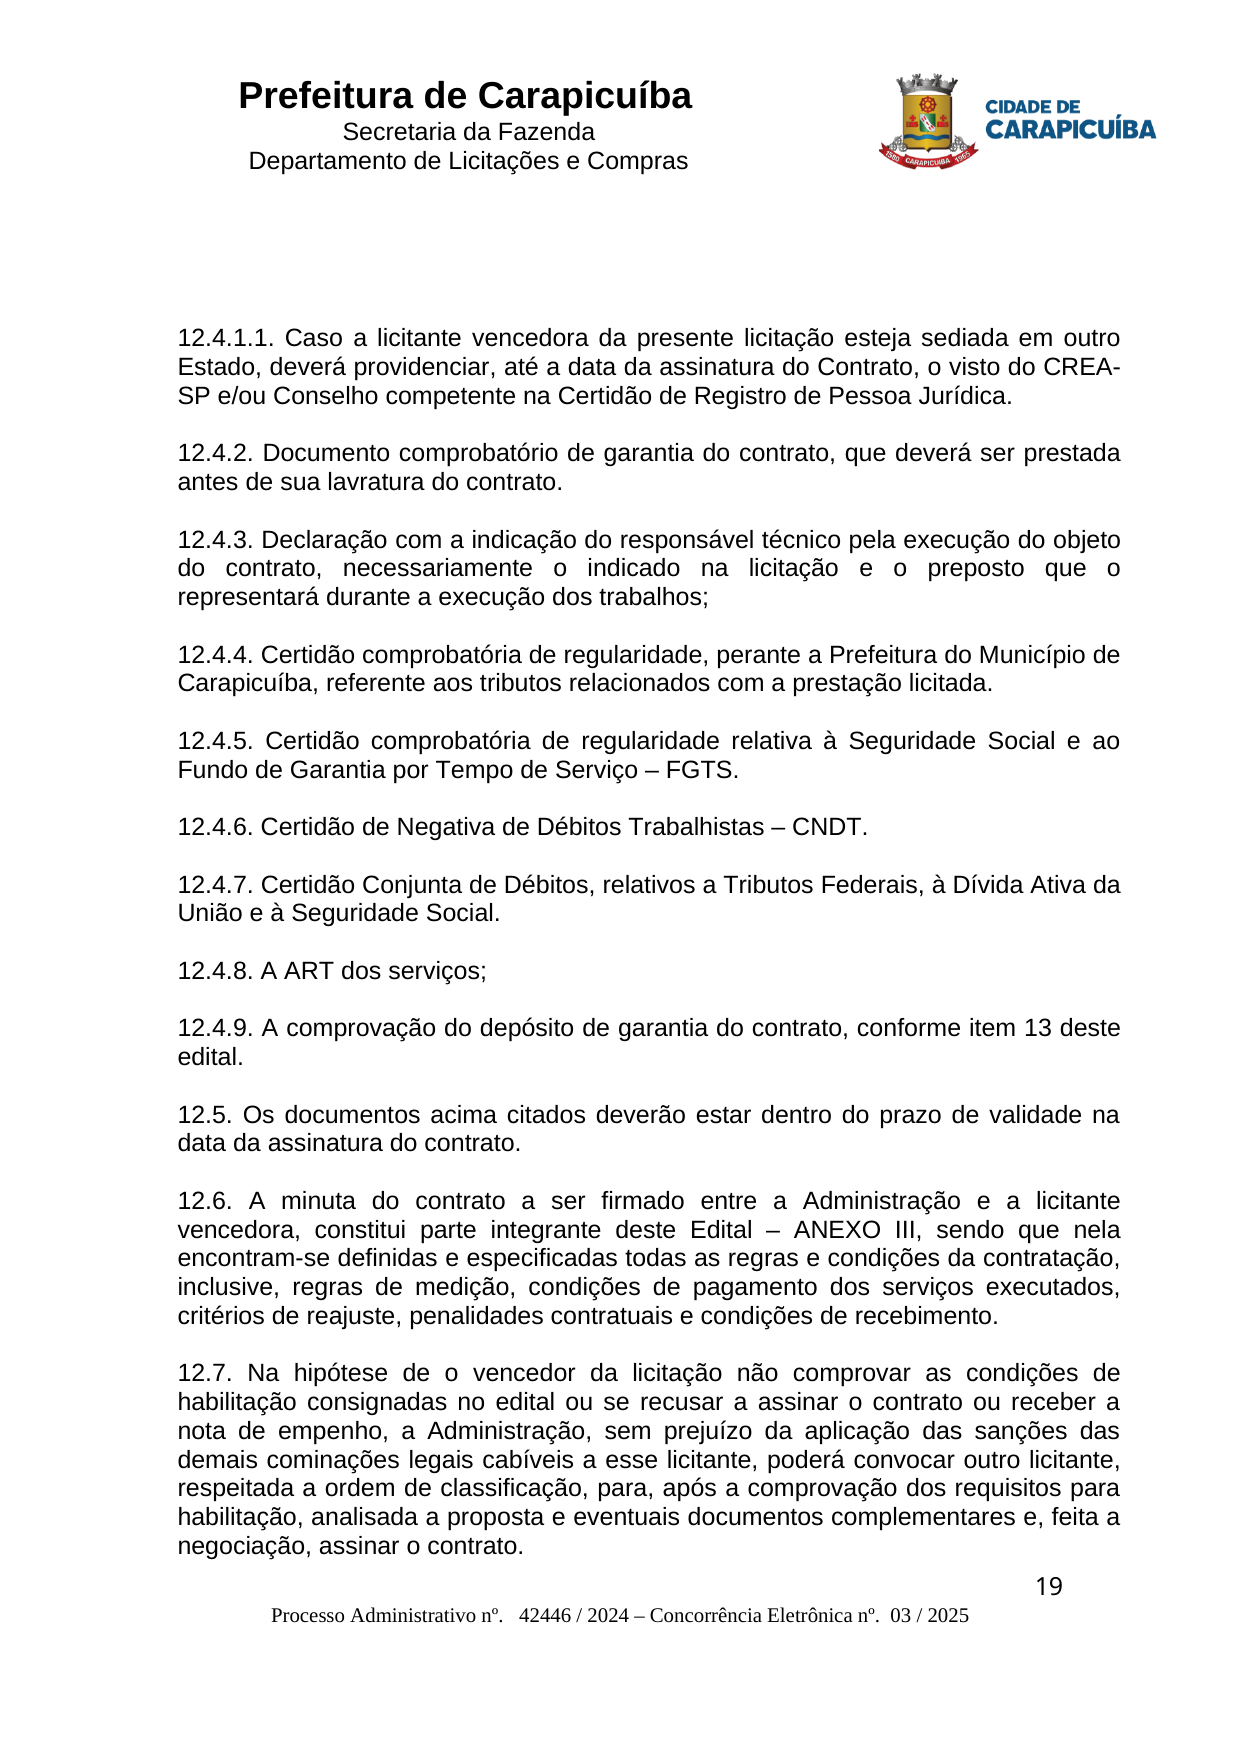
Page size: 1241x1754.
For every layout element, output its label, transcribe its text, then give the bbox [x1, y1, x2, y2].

text 12.4.1.1. Caso a licitante vencedora da presente licitação esteja sediada em outro Estado, deverá providenciar, até a data da assinatura do Contrato, o visto do CREA-SP e/ou Conselho competente na Certidão de Registro de Pessoa Jurídica. [177, 323, 1122, 410]
text 12.4.8. A ART dos serviços; [177, 956, 1122, 985]
text 12.4.9. A comprovação do depósito de garantia do contrato, conforme item 13 deste edital. [177, 1013, 1122, 1071]
text 12.4.6. Certidão de Negativa de Débitos Trabalhistas – CNDT. [177, 812, 1122, 841]
text 12.4.4. Certidão comprobatória de regularidade, perante a Prefeitura do Município de Carapicuíba, referente aos tributos relacionados com a prestação licitada. [177, 640, 1122, 697]
text 12.4.7. Certidão Conjunta de Débitos, relativos a Tributos Federais, à Dívida Ativa da União e à Seguridade Social. [177, 870, 1122, 927]
text 12.7. Na hipótese de o vencedor da licitação não comprovar as condições de habilitação consignadas no edital ou se recusar a assinar o contrato ou receber a nota de empenho, a Administração, sem prejuízo da aplicação das sanções das demais cominações legais cabíveis a esse licitante, poderá convocar outro licitante, respeitada a ordem de classificação, para, após a comprovação dos requisitos para habilitação, analisada a proposta e eventuais documentos complementares e, feita a negociação, assinar o contrato. [177, 1358, 1122, 1560]
text 12.6. A minuta do contrato a ser firmado entre a Administração e a licitante vencedora, constitui parte integrante deste Edital – ANEXO III, sendo que nela encontram-se definidas e especificadas todas as regras e condições da contratação, inclusive, regras de medição, condições de pagamento dos serviços executados, critérios de reajuste, penalidades contratuais e condições de recebimento. [177, 1186, 1122, 1330]
text 12.4.2. Documento comprobatório de garantia do contrato, que deverá ser prestada antes de sua lavratura do contrato. [177, 438, 1122, 496]
text 12.5. Os documentos acima citados deverão estar dentro do prazo de validade na data da assinatura do contrato. [177, 1100, 1122, 1157]
text 12.4.3. Declaração com a indicação do responsável técnico pela execução do objeto do contrato, necessariamente o indicado na licitação e o preposto que o representará durante a execução dos trabalhos; [177, 525, 1122, 611]
text 12.4.5. Certidão comprobatória de regularidade relativa à Seguridade Social e ao Fundo de Garantia por Tempo de Serviço – FGTS. [177, 726, 1122, 783]
picture [877, 65, 1159, 172]
